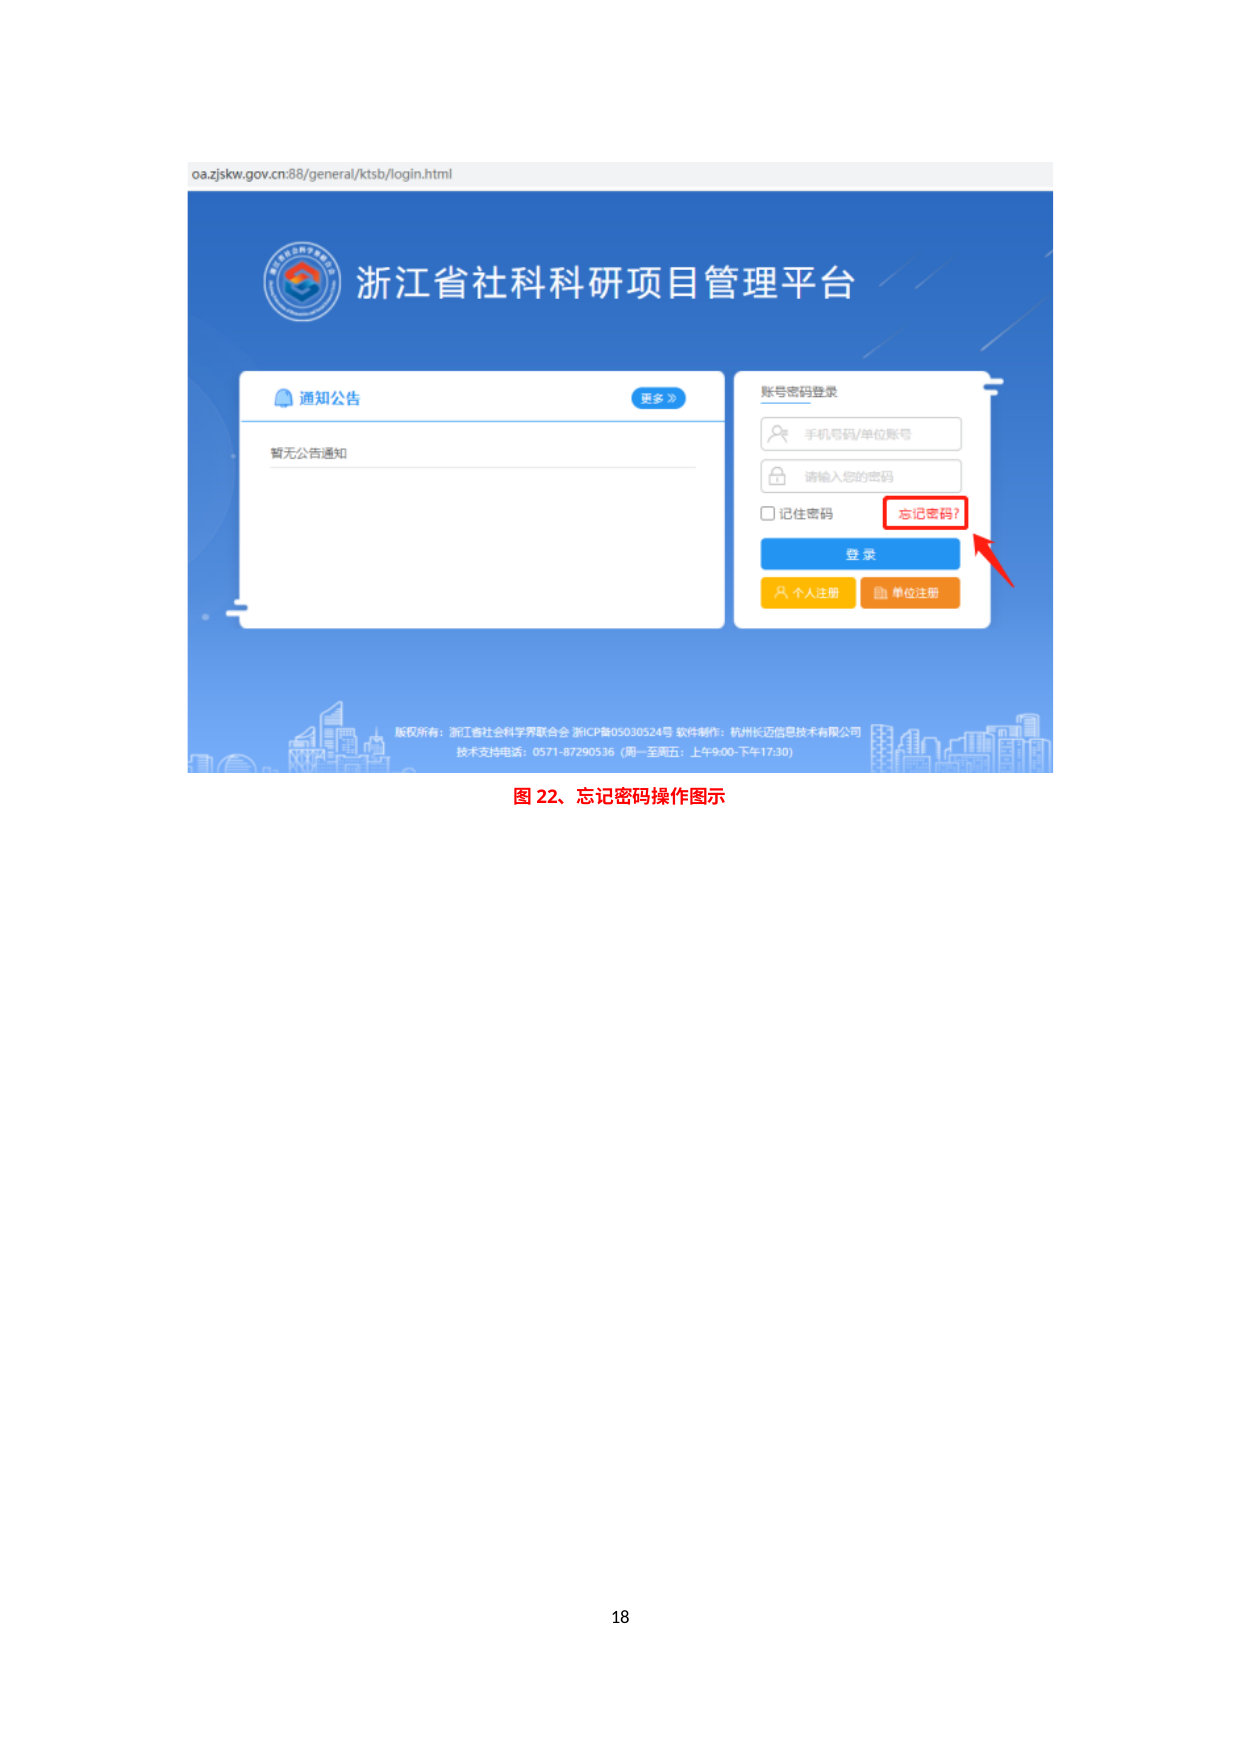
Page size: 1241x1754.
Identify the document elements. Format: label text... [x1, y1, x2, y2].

text 图22、忘记密码操作图示 [187, 779, 1053, 812]
picture [187, 162, 1054, 773]
